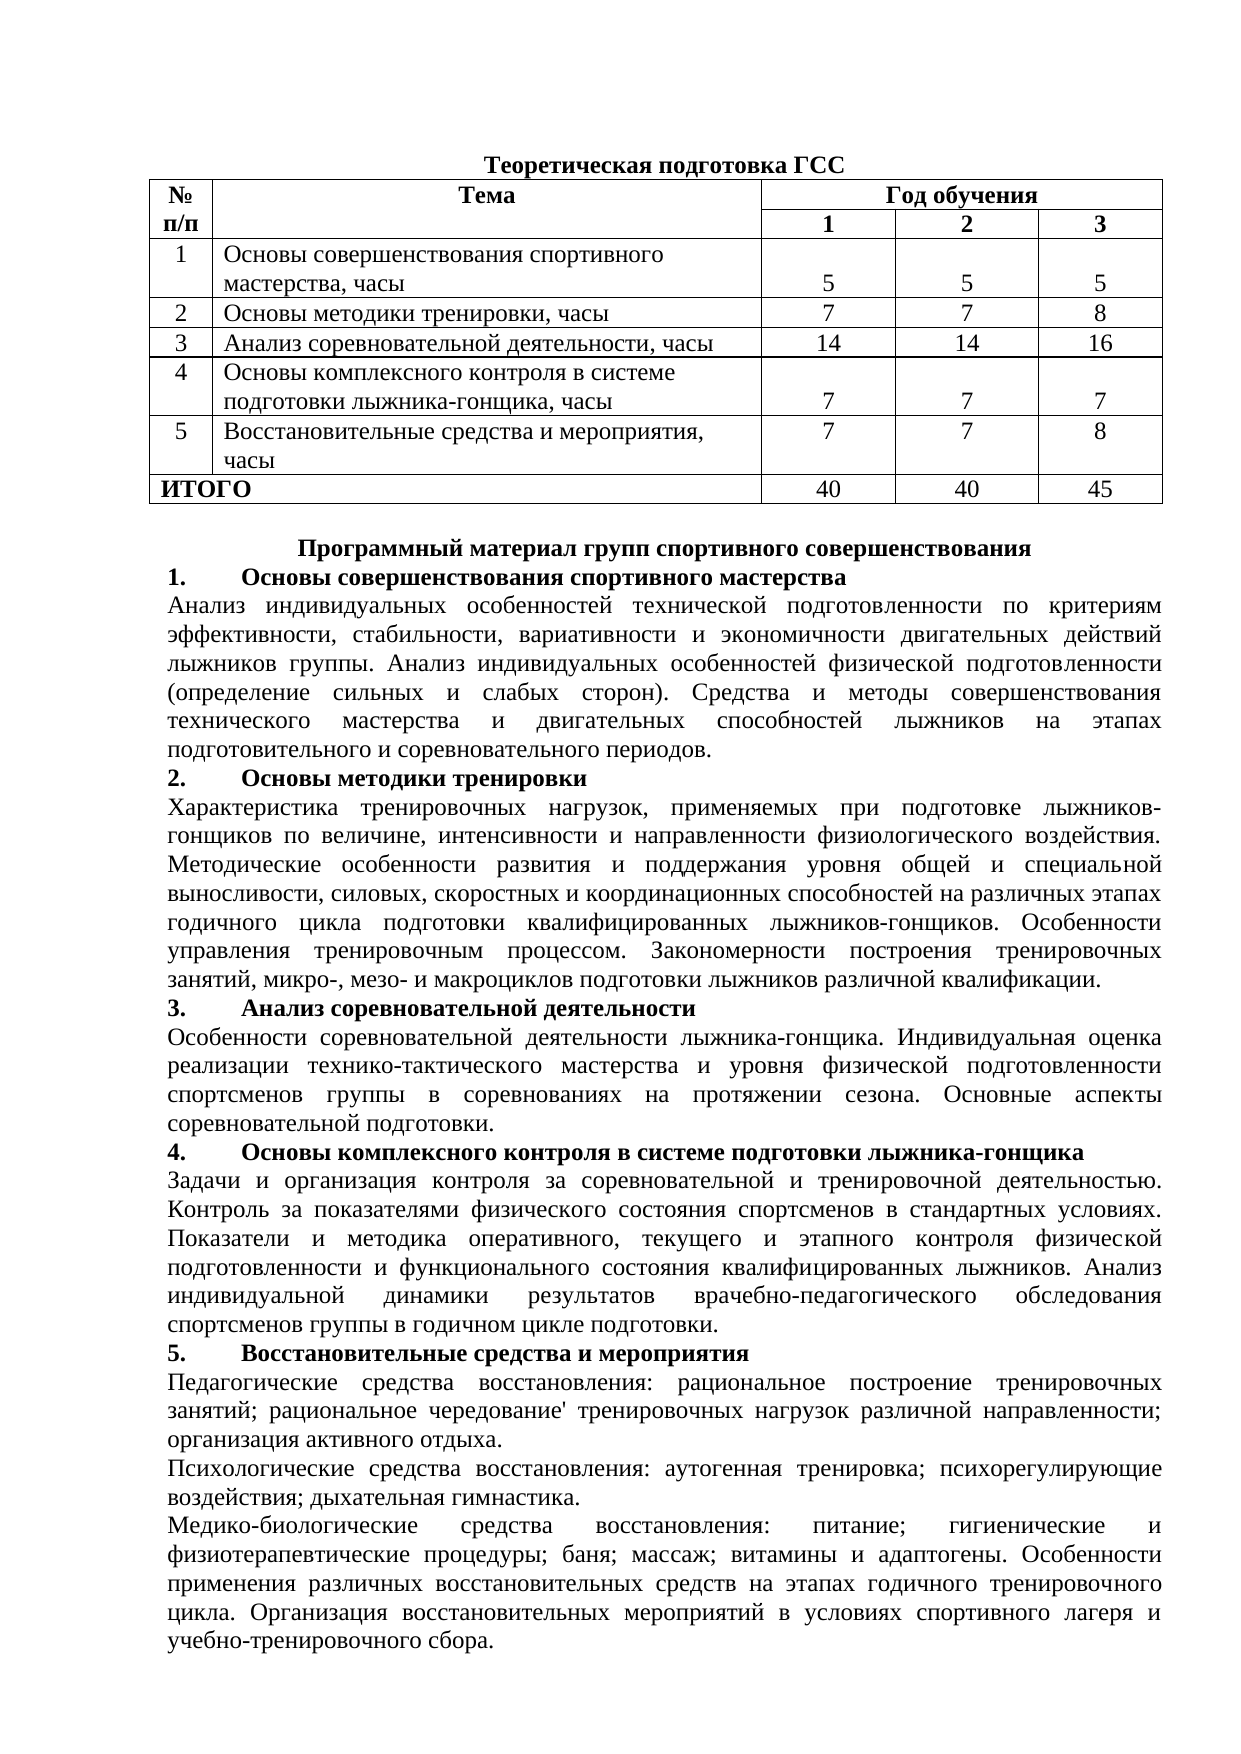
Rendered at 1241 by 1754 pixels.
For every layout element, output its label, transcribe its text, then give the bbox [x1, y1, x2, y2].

text 5. Восстановительные средства и мероприятия [167, 1338, 1162, 1367]
text 2. Основы методики тренировки [167, 763, 1162, 792]
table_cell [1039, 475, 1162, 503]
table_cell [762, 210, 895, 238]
text 1. Основы совершенствования спортивного мастерства [167, 562, 1162, 591]
text Анализ индивидуальных особенностей технической подготовленности по критериям эффективности, стабильности, вариативности и экономичности двигательных действий лыжников группы. Анализ индивидуальных особенностей физической подготовленности (определение сильных и слабых сторон). Средства и методы совершенствования технического мастерства и двигательных способностей лыжников на этапах подготовительного и соревновательного периодов. [167, 591, 1162, 763]
text Программный материал групп спортивного совершенствования [167, 533, 1162, 562]
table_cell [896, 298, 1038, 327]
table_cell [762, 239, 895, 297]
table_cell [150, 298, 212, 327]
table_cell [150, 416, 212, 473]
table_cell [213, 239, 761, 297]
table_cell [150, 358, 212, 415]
text Особенности соревновательной деятельности лыжника-гонщика. Индивидуальная оценка реализации технико-тактического мастерства и уровня физической подготовленности спортсменов группы в соревнованиях на протяжении сезона. Основные аспекты соревновательной подготовки. [167, 1022, 1162, 1137]
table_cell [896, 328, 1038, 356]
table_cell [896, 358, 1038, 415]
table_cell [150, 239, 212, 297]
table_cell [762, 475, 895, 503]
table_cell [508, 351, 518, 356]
text 4. Основы комплексного контроля в системе подготовки лыжника-гонщика [167, 1137, 1162, 1166]
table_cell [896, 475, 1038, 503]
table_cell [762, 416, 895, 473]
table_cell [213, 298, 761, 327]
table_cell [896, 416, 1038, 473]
text Педагогические средства восстановления: рациональное построение тренировочных занятий; рациональное чередование' тренировочных нагрузок различной направленности; организация активного отдыха. [167, 1367, 1162, 1453]
text Задачи и организация контроля за соревновательной и тренировочной деятельностью. Контроль за показателями физического состояния спортсменов в стандартных условиях. Показатели и методика оперативного, текущего и этапного контроля физической подготовленности и функционального состояния квалифицированных лыжников. Анализ индивидуальной динамики результатов врачебно-педагогического обследования спортсменов группы в годичном цикле подготовки. [167, 1166, 1162, 1338]
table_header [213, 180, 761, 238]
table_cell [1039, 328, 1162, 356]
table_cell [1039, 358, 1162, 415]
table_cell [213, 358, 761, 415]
text Психологические средства восстановления: аутогенная тренировка; психорегулирующие воздействия; дыхательная гимнастика. [167, 1453, 1162, 1511]
text Медико-биологические средства восстановления: питание; гигиенические и физиотерапевтические процедуры; баня; массаж; витамины и адаптогены. Особенности применения различных восстановительных средств на этапах годичного тренировочного цикла. Организация восстановительных мероприятий в условиях спортивного лагеря и учебно-тренировочного сбора. [167, 1511, 1162, 1654]
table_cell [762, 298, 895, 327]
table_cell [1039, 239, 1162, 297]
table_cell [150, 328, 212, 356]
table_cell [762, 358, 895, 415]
text Теоретическая подготовка ГСС [167, 150, 1162, 179]
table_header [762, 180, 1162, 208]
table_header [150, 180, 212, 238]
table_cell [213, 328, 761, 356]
text Характеристика тренировочных нагрузок, применяемых при подготовке лыжников-гонщиков по величине, интенсивности и направленности физиологического воздействия. Методические особенности развития и поддержания уровня общей и специальной выносливости, силовых, скоростных и координационных способностей на различных этапах годичного цикла подготовки квалифицированных лыжников-гонщиков. Особенности управления тренировочным процессом. Закономерности построения тренировочных занятий, микро-, мезо- и макроциклов подготовки лыжников различной квалификации. [167, 792, 1162, 993]
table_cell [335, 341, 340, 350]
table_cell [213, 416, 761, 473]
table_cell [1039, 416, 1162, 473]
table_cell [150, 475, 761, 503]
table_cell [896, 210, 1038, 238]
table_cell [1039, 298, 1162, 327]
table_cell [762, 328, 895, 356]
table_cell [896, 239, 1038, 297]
text 3. Анализ соревновательной деятельности [167, 993, 1162, 1022]
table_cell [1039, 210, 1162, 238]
